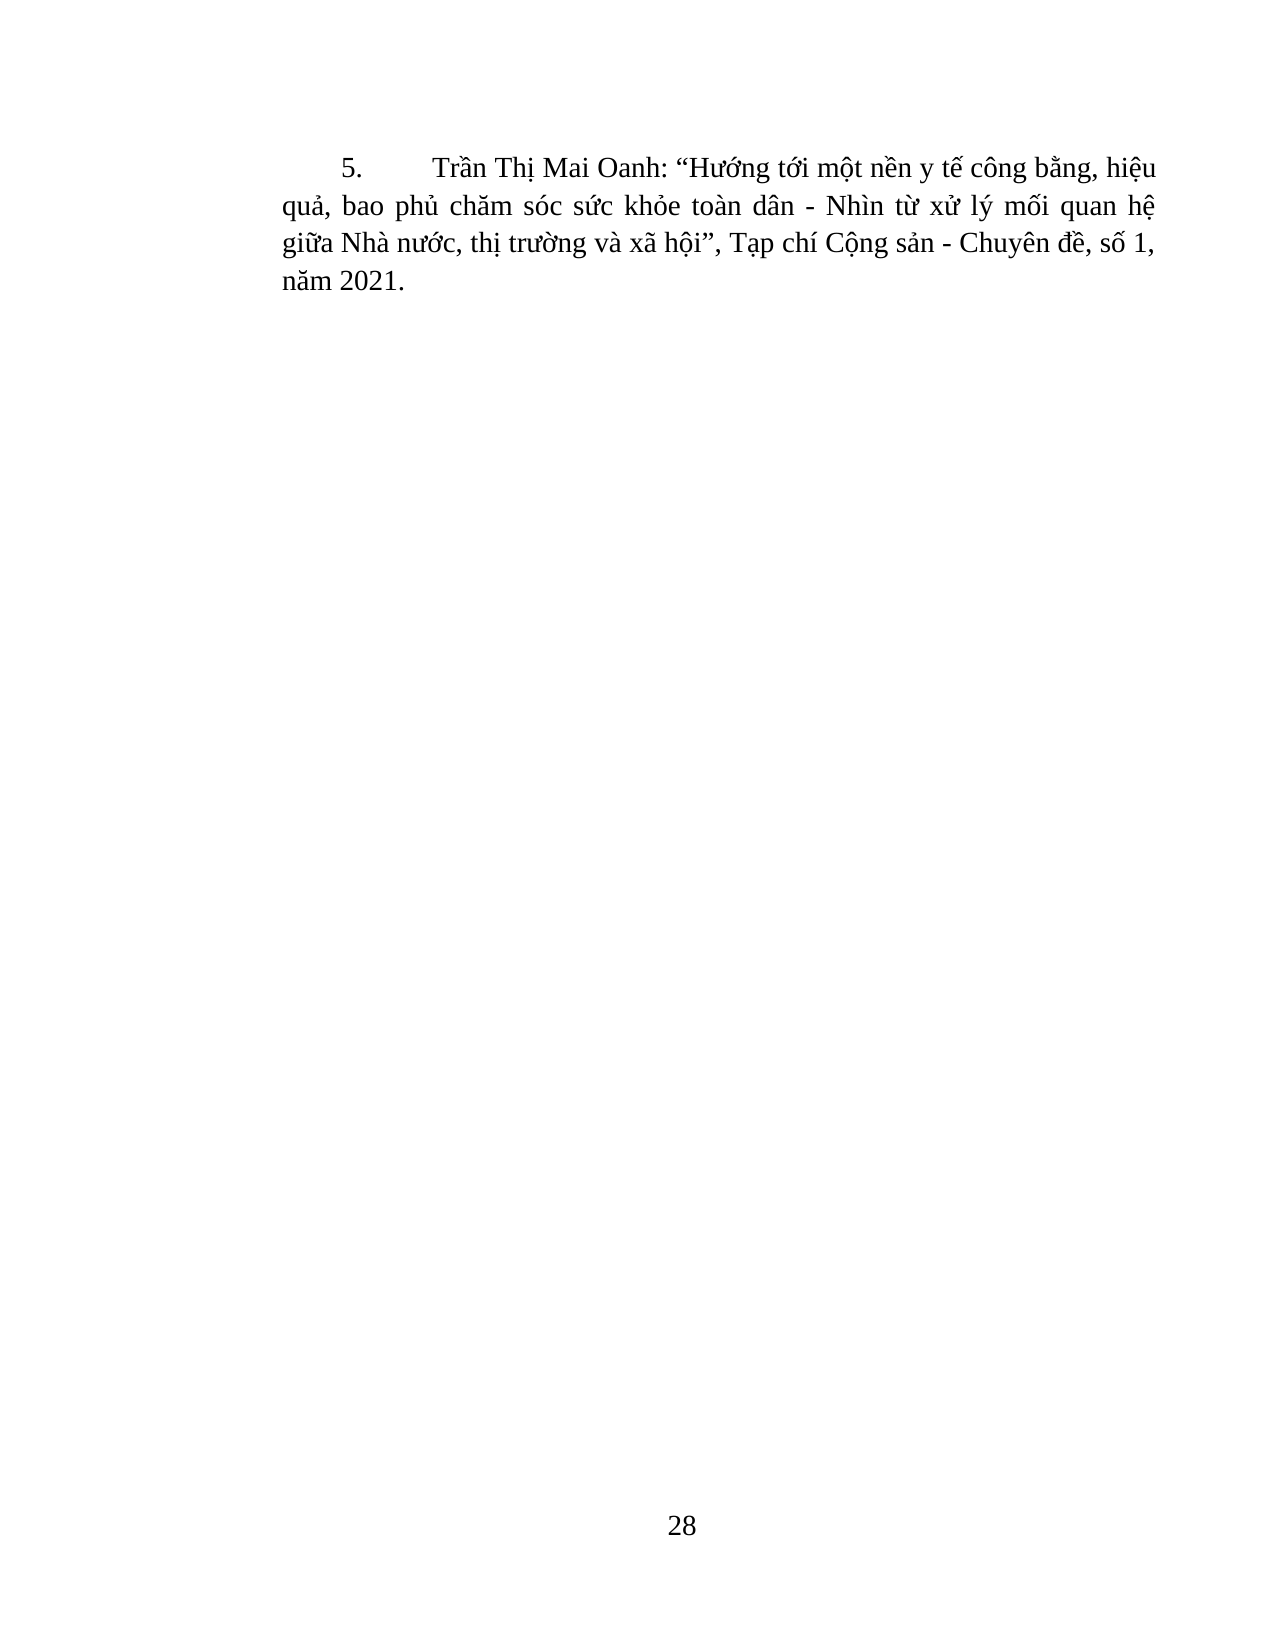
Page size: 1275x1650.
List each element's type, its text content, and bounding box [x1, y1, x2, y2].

list Trần Thị Mai Oanh: “Hướng tới một nền y tế công bằng, hiệu quả, bao phủ chăm sóc sức khỏe toàn dân - Nhìn từ xử lý mối quan hệ giữa Nhà nước, thị trường và xã hội”, Tạp chí Cộng sản - Chuyên đề, số 1, năm 2021. [282, 148, 1157, 298]
